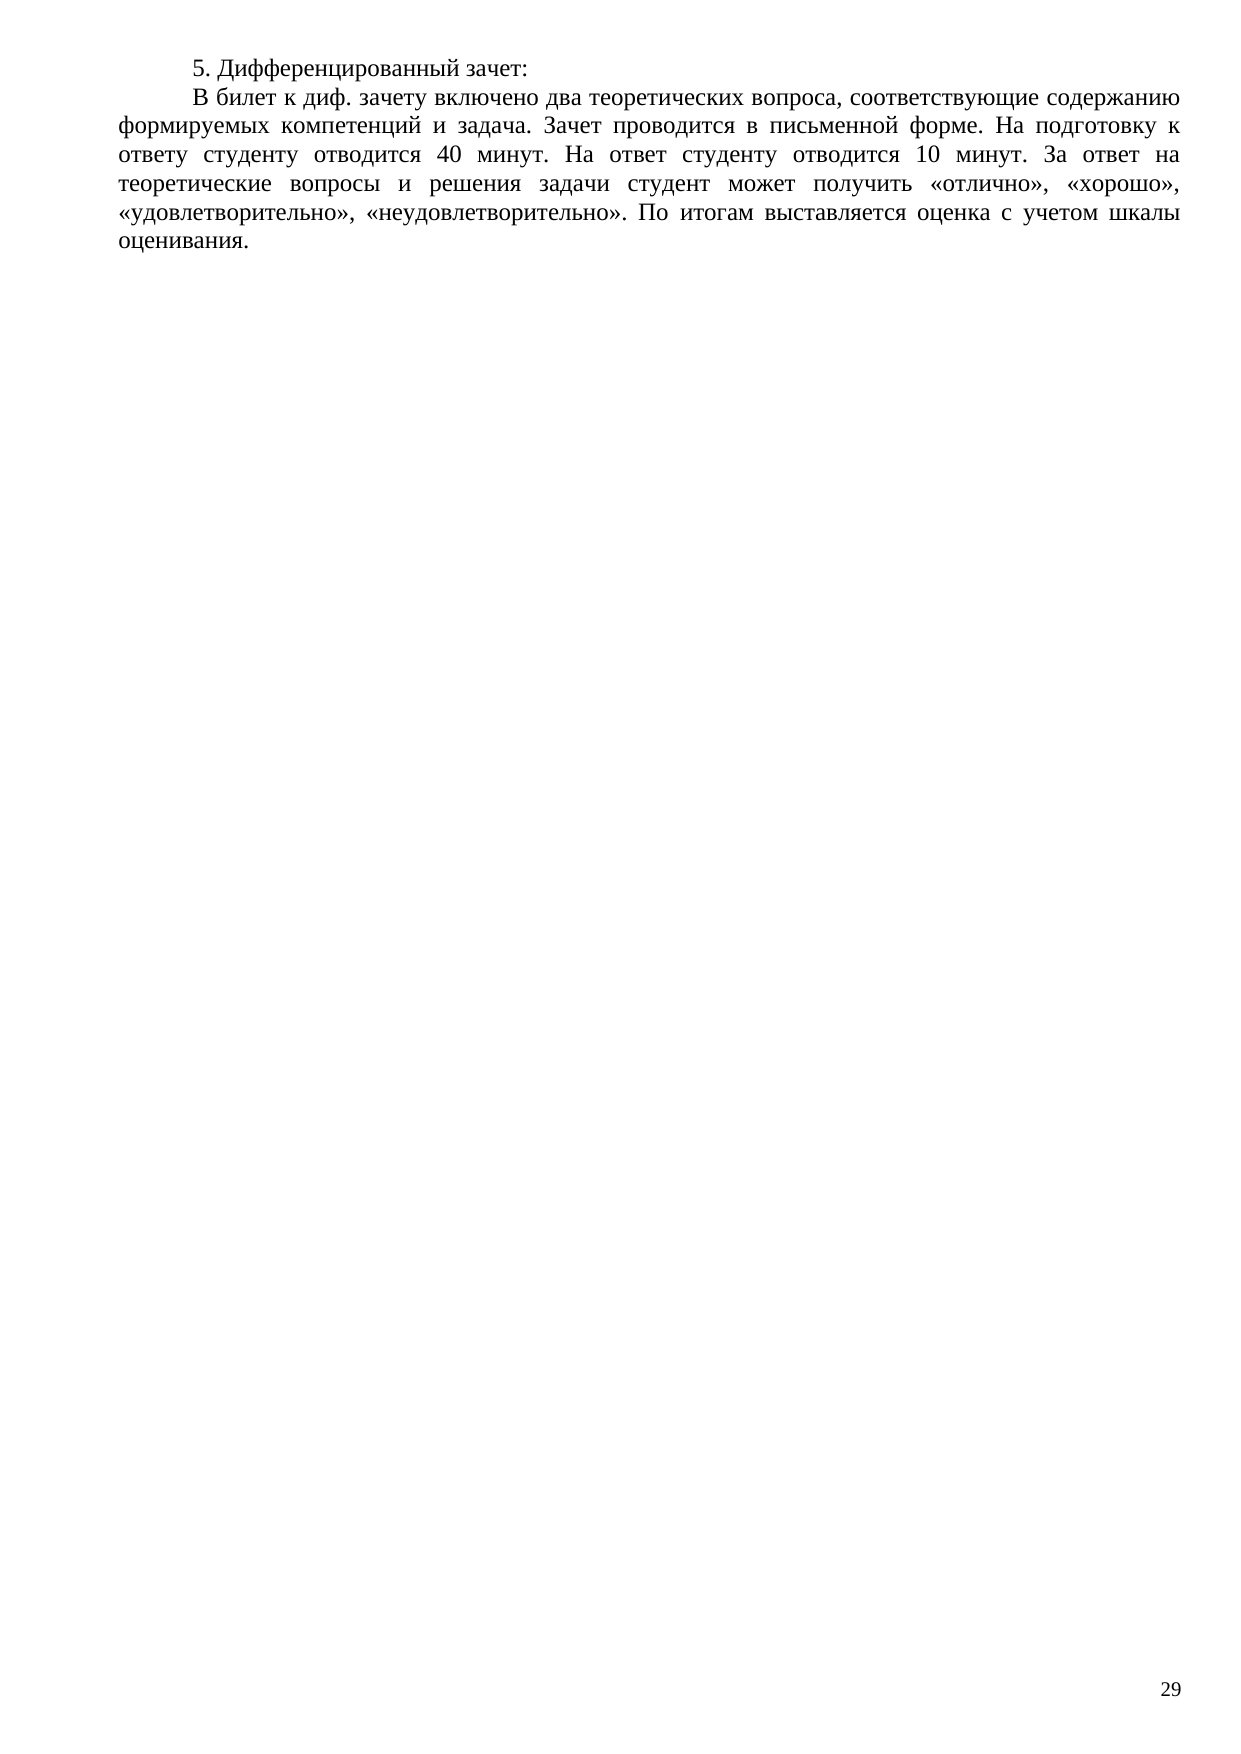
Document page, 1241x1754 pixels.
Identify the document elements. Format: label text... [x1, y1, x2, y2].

text В билет к диф. зачету включено два теоретических вопроса, соответствующие содержанию формируемых компетенций и задача. Зачет проводится в письменной форме. На подготовку к ответу студенту отводится 40 минут. На ответ студенту отводится 10 минут. За ответ на теоретические вопросы и решения задачи студент может получить «отлично», «хорошо», «удовлетворительно», «неудовлетворительно». По итогам выставляется оценка с учетом шкалы оценивания. [118, 82, 1181, 254]
text 5. Дифференцированный зачет: [118, 53, 1181, 82]
